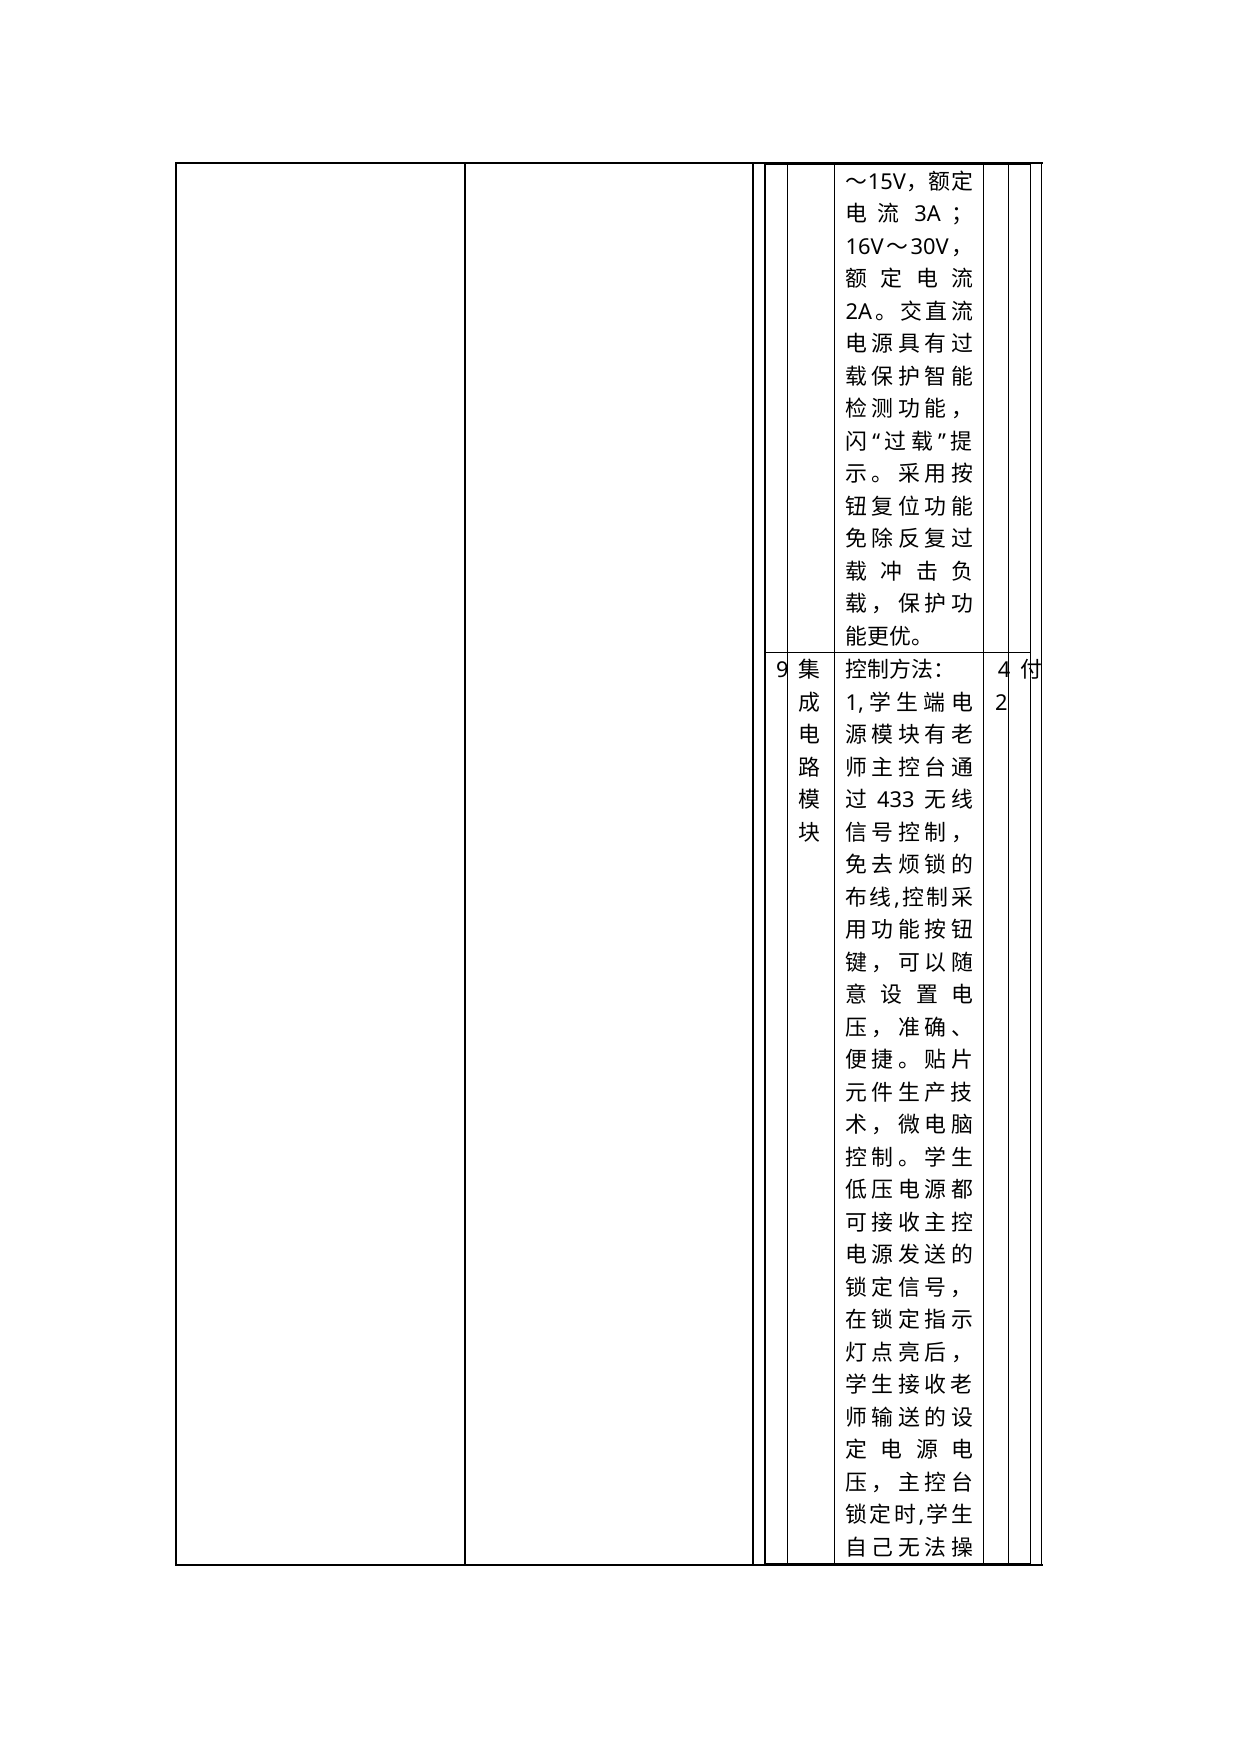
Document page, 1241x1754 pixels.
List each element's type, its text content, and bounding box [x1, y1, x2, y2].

table_cell [754, 164, 764, 1564]
table_cell [466, 164, 752, 1564]
table_cell [1009, 653, 1030, 1563]
table_cell [1031, 164, 1041, 663]
table_cell [1009, 165, 1030, 652]
table_cell [766, 165, 787, 652]
table_cell [984, 653, 1008, 1563]
table_cell [984, 165, 1008, 652]
table_cell 1 [177, 164, 464, 1564]
table_cell [1031, 665, 1041, 1564]
table_cell [766, 653, 787, 1563]
